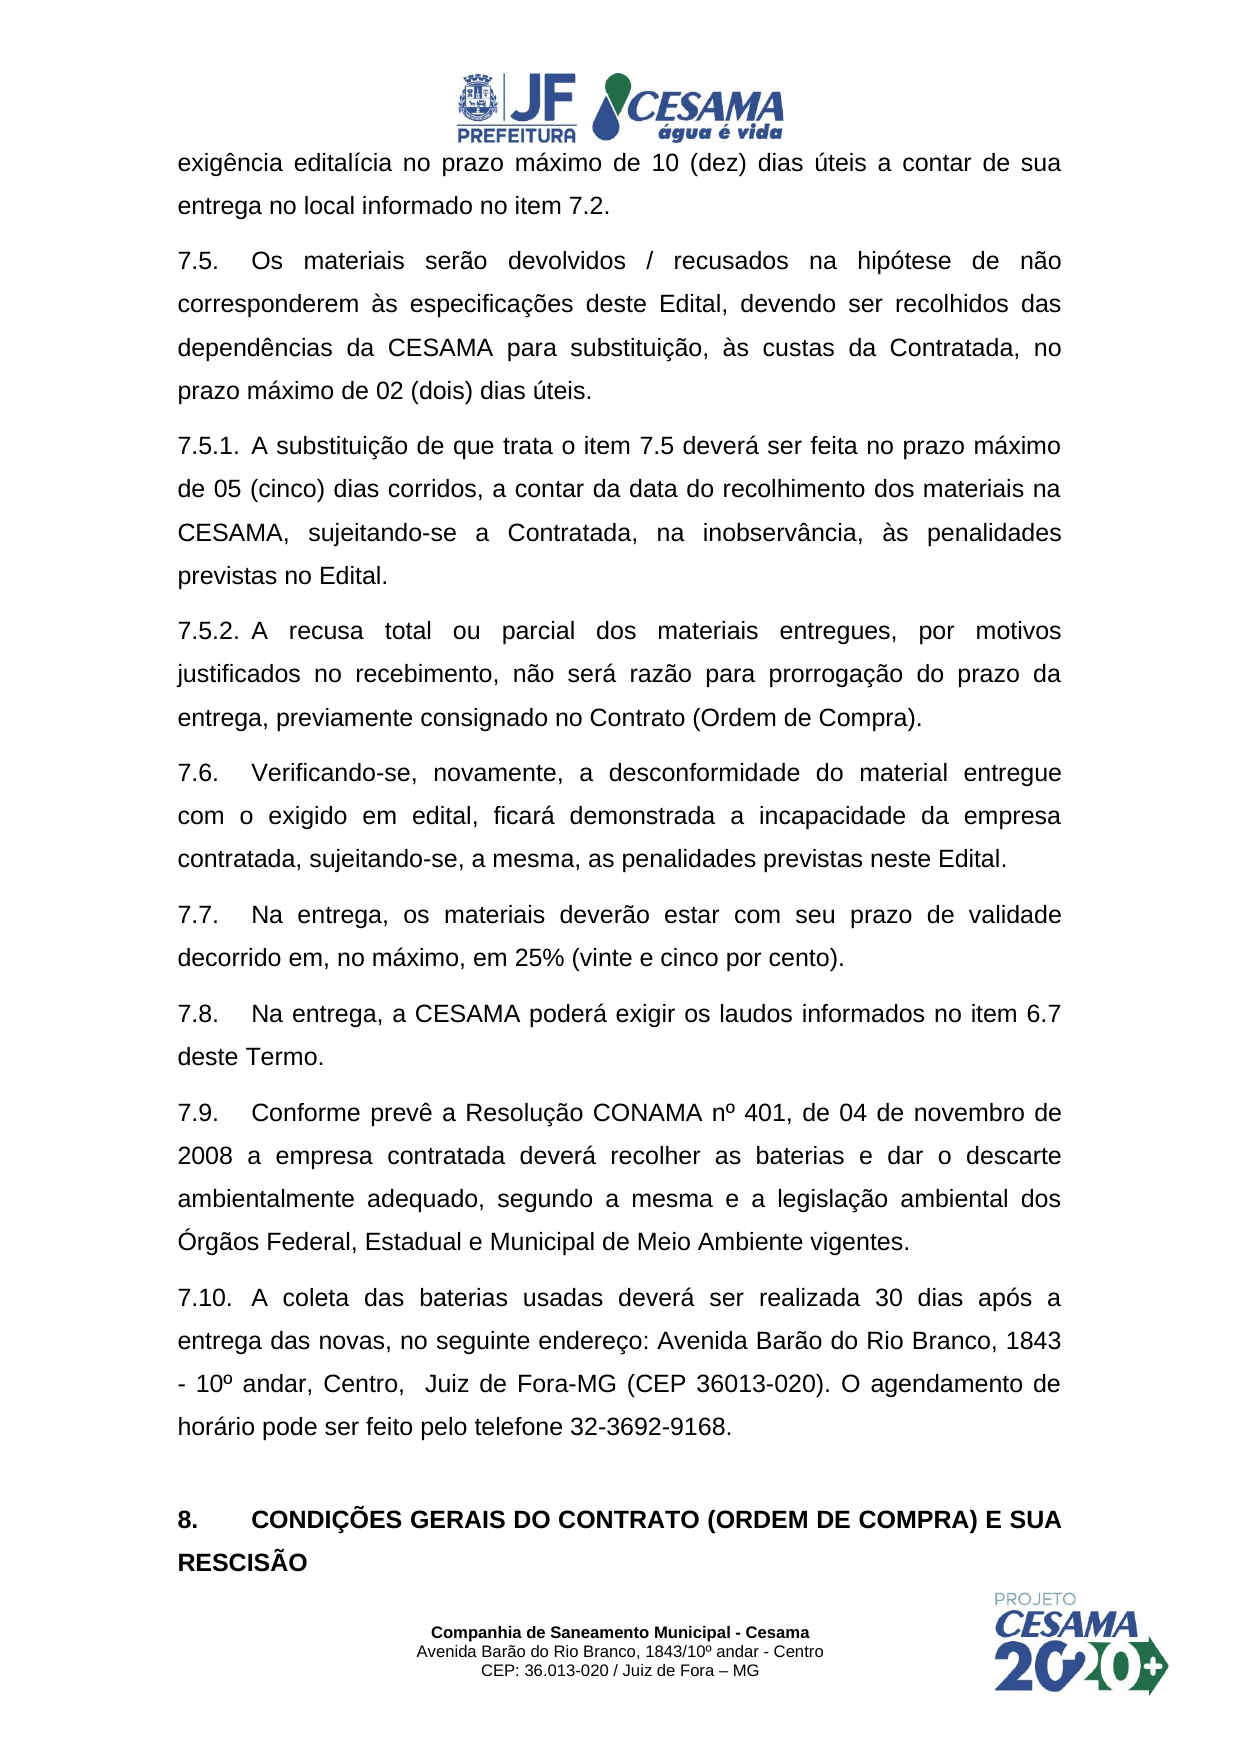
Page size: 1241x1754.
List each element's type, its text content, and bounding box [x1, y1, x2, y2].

list A coleta das baterias usadas deverá ser realizada 30 dias após a entrega das novas, no seguinte endereço: Avenida Barão do Rio Branco, 1843 - 10º andar, Centro, Juiz de Fora-MG (CEP 36013-020). O agendamento de horário pode ser feito pelo telefone 32-3692-9168. [177, 1283, 1063, 1441]
list A substituição de que trata o item 7.5 deverá ser feita no prazo máximo de 05 (cinco) dias corridos, a contar da data do recolhimento dos materiais na CESAMA, sujeitando-se a Contratada, na inobservância, às penalidades previstas no Edital. [177, 431, 1063, 589]
list Na entrega, a CESAMA poderá exigir os laudos informados no item 6.7 deste Termo. [177, 999, 1063, 1071]
list Verificando-se, novamente, a desconformidade do material entregue com o exigido em edital, ficará demonstrada a incapacidade da empresa contratada, sujeitando-se, a mesma, as penalidades previstas neste Edital. [177, 758, 1063, 873]
picture [995, 1592, 1169, 1696]
list Os materiais serão devolvidos / recusados na hipótese de não corresponderem às especificações deste Edital, devendo ser recolhidos das dependências da CESAMA para substituição, às custas da Contratada, no prazo máximo de 02 (dois) dias úteis. [177, 246, 1063, 404]
list A recusa total ou parcial dos materiais entregues, por motivos justificados no recebimento, não será razão para prorrogação do prazo da entrega, previamente consignado no Contrato (Ordem de Compra). [177, 616, 1063, 731]
list Na entrega, os materiais deverão estar com seu prazo de validade decorrido em, no máximo, em 25% (vinte e cinco por cento). [177, 900, 1063, 972]
list CONDIÇÕES GERAIS DO CONTRATO (ORDEM DE COMPRA) E SUA RESCISÃO [177, 1505, 1063, 1577]
list Conforme prevê a Resolução CONAMA nº 401, de 04 de novembro de 2008 a empresa contratada deverá recolher as baterias e dar o descarte ambientalmente adequado, segundo a mesma e a legislação ambiental dos Órgãos Federal, Estadual e Municipal de Meio Ambiente vigentes. [177, 1098, 1063, 1256]
picture [456, 73, 784, 143]
